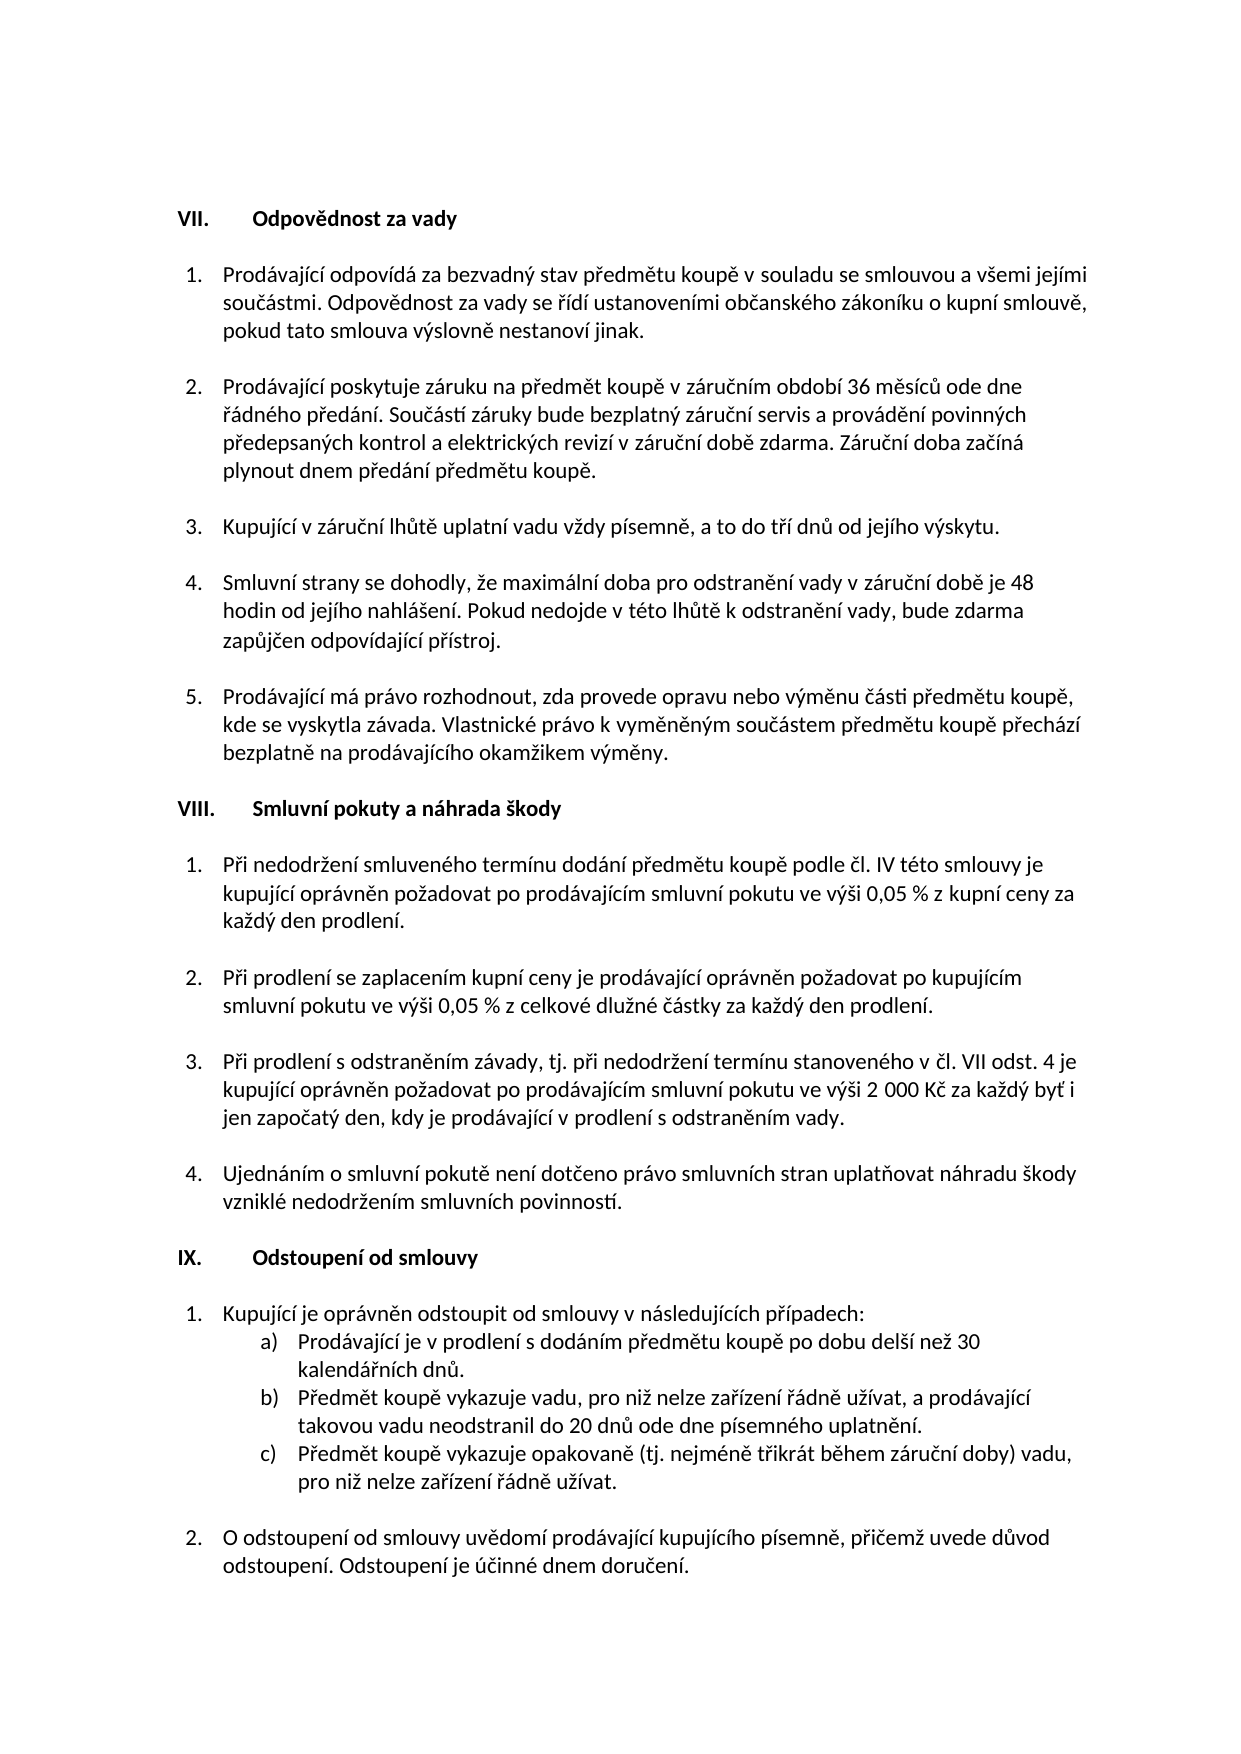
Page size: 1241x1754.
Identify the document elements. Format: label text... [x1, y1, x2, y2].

list Kupující je oprávněn odstoupit od smlouvy v následujících případech: [185, 1299, 1093, 1327]
list Prodávající odpovídá za bezvadný stav předmětu koupě v souladu se smlouvou a všemi jejími součástmi. Odpovědnost za vady se řídí ustanoveními občanského zákoníku o kupní smlouvě, pokud tato smlouva výslovně nestanoví jinak. [185, 260, 1093, 344]
list Předmět koupě vykazuje vadu, pro niž nelze zařízení řádně užívat, a prodávající takovou vadu neodstranil do 20 dnů ode dne písemného uplatnění. [260, 1383, 1093, 1439]
list Smluvní strany se dohodly, že maximální doba pro odstranění vady v záruční době je 48 hodin od jejího nahlášení. Pokud nedojde v této lhůtě k odstranění vady, bude zdarma zapůjčen odpovídající přístroj. [185, 568, 1093, 654]
list Předmět koupě vykazuje opakovaně (tj. nejméně třikrát během záruční doby) vadu, pro niž nelze zařízení řádně užívat. [260, 1439, 1093, 1495]
list Kupující v záruční lhůtě uplatní vadu vždy písemně, a to do tří dnů od jejího výskytu. [185, 512, 1093, 540]
list Prodávající je v prodlení s dodáním předmětu koupě po dobu delší než 30 kalendářních dnů. [260, 1327, 1093, 1383]
list Při prodlení s odstraněním závady, tj. při nedodržení termínu stanoveného v čl. VII odst. 4 je kupující oprávněn požadovat po prodávajícím smluvní pokutu ve výši 2 000 Kč za každý byť i jen započatý den, kdy je prodávající v prodlení s odstraněním vady. [185, 1047, 1093, 1131]
list Smluvní pokuty a náhrada škody [177, 794, 1093, 823]
list Odstoupení od smlouvy [177, 1243, 1093, 1271]
list O odstoupení od smlouvy uvědomí prodávající kupujícího písemně, přičemž uvede důvod odstoupení. Odstoupení je účinné dnem doručení. [185, 1523, 1093, 1579]
list Prodávající má právo rozhodnout, zda provede opravu nebo výměnu části předmětu koupě, kde se vyskytla závada. Vlastnické právo k vyměněným součástem předmětu koupě přechází bezplatně na prodávajícího okamžikem výměny. [185, 682, 1093, 767]
list Ujednáním o smluvní pokutě není dotčeno právo smluvních stran uplatňovat náhradu škody vzniklé nedodržením smluvních povinností. [185, 1159, 1093, 1215]
list Při nedodržení smluveného termínu dodání předmětu koupě podle čl. IV této smlouvy je kupující oprávněn požadovat po prodávajícím smluvní pokutu ve výši 0,05 % z kupní ceny za každý den prodlení. [185, 851, 1093, 935]
list Při prodlení se zaplacením kupní ceny je prodávající oprávněn požadovat po kupujícím smluvní pokutu ve výši 0,05 % z celkové dlužné částky za každý den prodlení. [185, 963, 1093, 1019]
list Odpovědnost za vady [177, 204, 1093, 232]
list Prodávající poskytuje záruku na předmět koupě v záručním období 36 měsíců ode dne řádného předání. Součástí záruky bude bezplatný záruční servis a provádění povinných předepsaných kontrol a elektrických revizí v záruční době zdarma. Záruční doba začíná plynout dnem předání předmětu koupě. [185, 372, 1093, 484]
